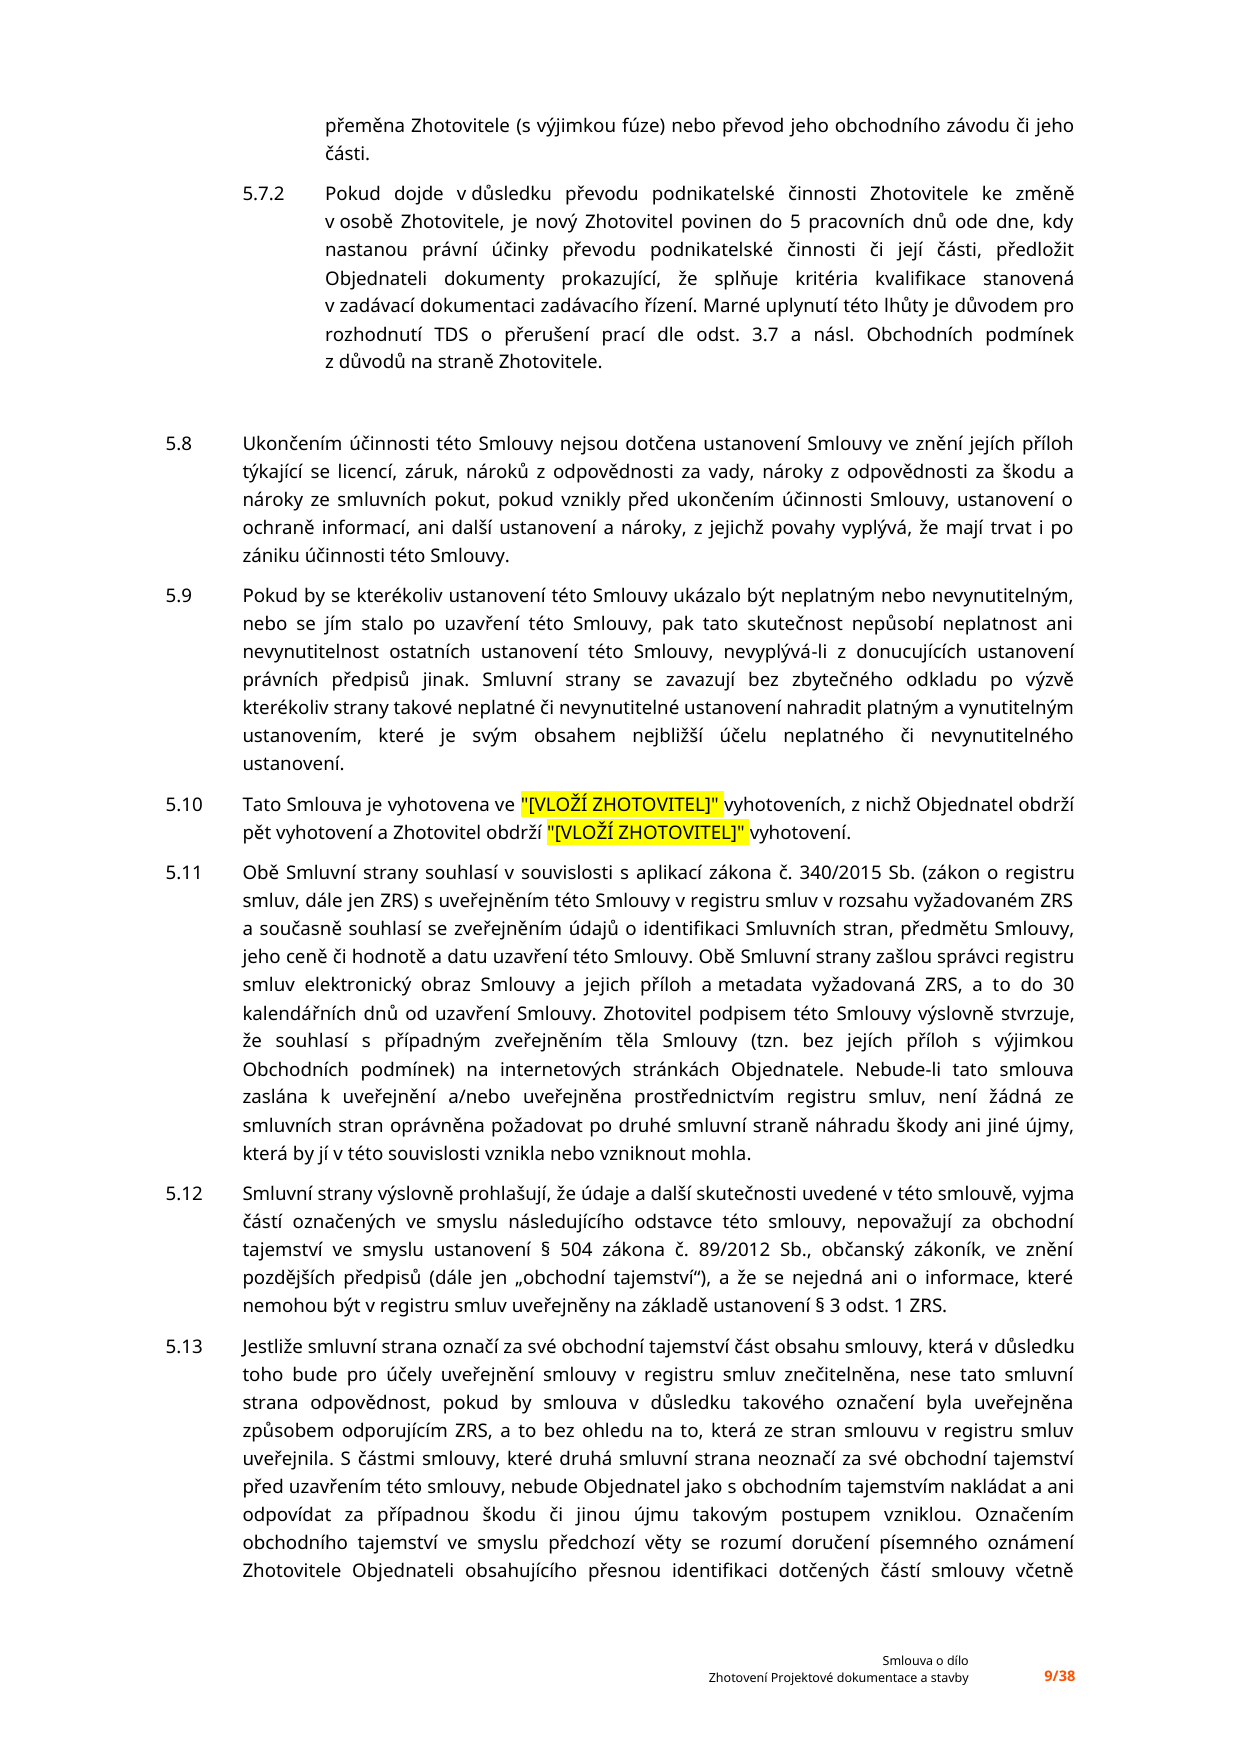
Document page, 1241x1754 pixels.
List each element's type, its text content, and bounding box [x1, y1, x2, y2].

text Smluvní strany výslovně prohlašují, že údaje a další skutečnosti uvedené v této smlouvě, vyjma částí označených ve smyslu následujícího odstavce této smlouvy, nepovažují za obchodní tajemství ve smyslu ustanovení § 504 zákona č. 89/2012 Sb., občanský zákoník, ve znění pozdějších předpisů (dále jen „obchodní tajemství“), a že se nejedná ani o informace, které nemohou být v registru smluv uveřejněny na základě ustanovení § 3 odst. 1 ZRS. [165, 1180, 1075, 1318]
text Obě Smluvní strany souhlasí v souvislosti s aplikací zákona č. 340/2015 Sb. (zákon o registru smluv, dále jen ZRS) s uveřejněním této Smlouvy v registru smluv v rozsahu vyžadovaném ZRS a současně souhlasí se zveřejněním údajů o identifikaci Smluvních stran, předmětu Smlouvy, jeho ceně či hodnotě a datu uzavření této Smlouvy. Obě Smluvní strany zašlou správci registru smluv elektronický obraz Smlouvy a jejich příloh a metadata vyžadovaná ZRS, a to do 30 kalendářních dnů od uzavření Smlouvy. Zhotovitel podpisem této Smlouvy výslovně stvrzuje, že souhlasí s případným zveřejněním těla Smlouvy (tzn. bez jejích příloh s výjimkou Obchodních podmínek) na internetových stránkách Objednatele. Nebude-li tato smlouva zaslána k uveřejnění a/nebo uveřejněna prostřednictvím registru smluv, není žádná ze smluvních stran oprávněna požadovat po druhé smluvní straně náhradu škody ani jiné újmy, která by jí v této souvislosti vznikla nebo vzniknout mohla. [165, 860, 1075, 1165]
list Pokud dojde v důsledku převodu podnikatelské činnosti Zhotovitele ke změně v osobě Zhotovitele, je nový Zhotovitel povinen do 5 pracovních dnů ode dne, kdy nastanou právní účinky převodu podnikatelské činnosti či její části, předložit Objednateli dokumenty prokazující, že splňuje kritéria kvalifikace stanovená v zadávací dokumentaci zadávacího řízení. Marné uplynutí této lhůty je důvodem pro rozhodnutí TDS o přerušení prací dle odst. 3.7 a násl. Obchodních podmínek z důvodů na straně Zhotovitele. [242, 181, 1075, 374]
text Pokud by se kterékoliv ustanovení této Smlouvy ukázalo být neplatným nebo nevynutitelným, nebo se jím stalo po uzavření této Smlouvy, pak tato skutečnost nepůsobí neplatnost ani nevynutitelnost ostatních ustanovení této Smlouvy, nevyplývá-li z donucujících ustanovení právních předpisů jinak. Smluvní strany se zavazují bez zbytečného odkladu po výzvě kterékoliv strany takové neplatné či nevynutitelné ustanovení nahradit platným a vynutitelným ustanovením, které je svým obsahem nejbližší účelu neplatného či nevynutitelného ustanovení. [165, 582, 1075, 776]
text Ukončením účinnosti této Smlouvy nejsou dotčena ustanovení Smlouvy ve znění jejích příloh týkající se licencí, záruk, nároků z odpovědnosti za vady, nároky z odpovědnosti za škodu a nároky ze smluvních pokut, pokud vznikly před ukončením účinnosti Smlouvy, ustanovení o ochraně informací, ani další ustanovení a nároky, z jejichž povahy vyplývá, že mají trvat i po zániku účinnosti této Smlouvy. [165, 430, 1075, 567]
text Tato Smlouva je vyhotovena ve "[VLOŽÍ ZHOTOVITEL]" vyhotoveních, z nichž Objednatel obdrží pět vyhotovení a Zhotovitel obdrží "[VLOŽÍ ZHOTOVITEL]" vyhotovení. [165, 791, 1075, 845]
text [165, 1333, 1075, 1583]
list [242, 112, 1075, 166]
